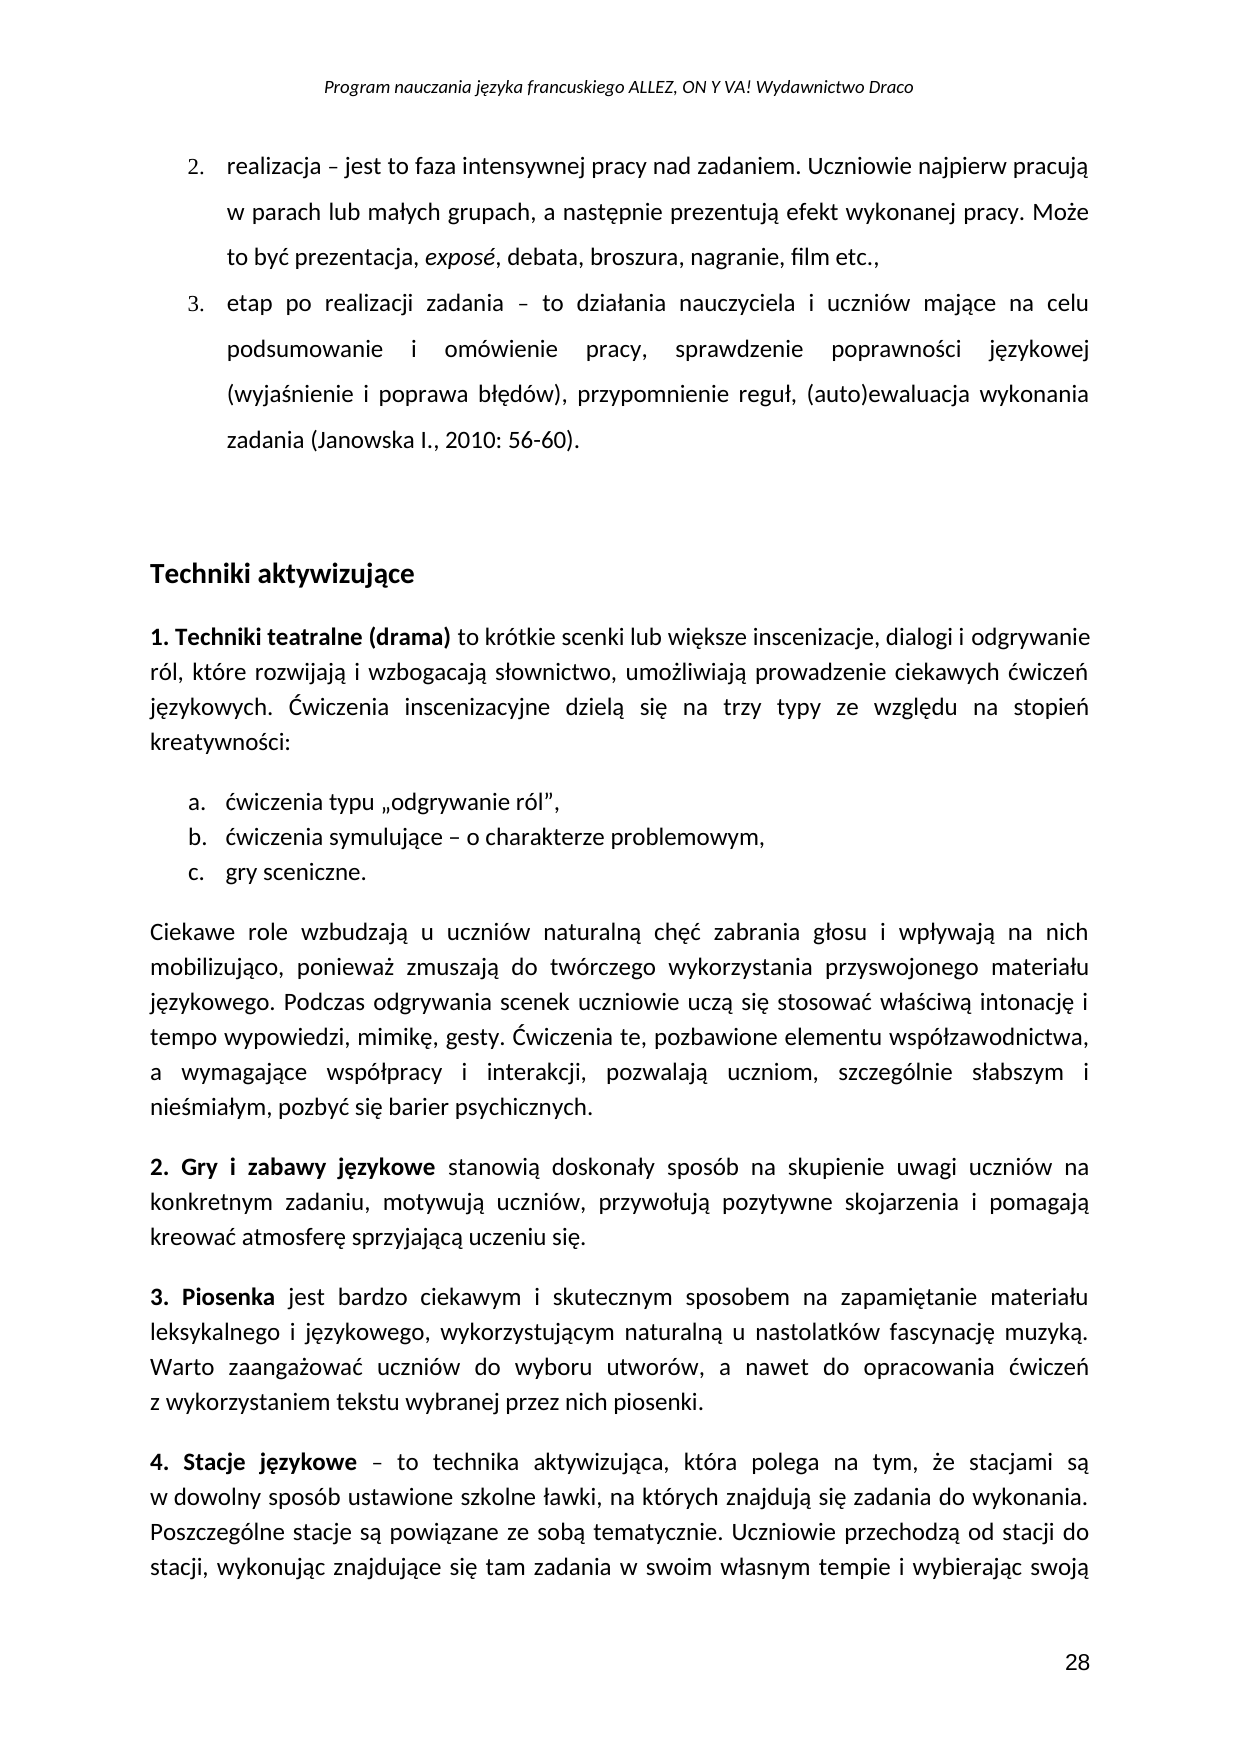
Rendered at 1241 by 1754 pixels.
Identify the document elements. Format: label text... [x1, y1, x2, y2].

list ćwiczenia symulujące – o charakterze problemowym, [188, 821, 1090, 852]
text 1. Techniki teatralne (drama) to krótkie scenki lub większe inscenizacje, dialogi i odgrywanie ról, które rozwijają i wzbogacają słownictwo, umożliwiają prowadzenie ciekawych ćwiczeń językowych. Ćwiczenia inscenizacyjne dzielą się na trzy typy ze względu na stopień kreatywności: [150, 621, 1090, 757]
list gry sceniczne. [188, 856, 1090, 887]
text Ciekawe role wzbudzają u uczniów naturalną chęć zabrania głosu i wpływają na nich mobilizująco, ponieważ zmuszają do twórczego wykorzystania przyswojonego materiału językowego. Podczas odgrywania scenek uczniowie uczą się stosować właściwą intonację i tempo wypowiedzi, mimikę, gesty. Ćwiczenia te, pozbawione elementu współzawodnictwa, a wymagające współpracy i interakcji, pozwalają uczniom, szczególnie słabszym i nieśmiałym, pozbyć się barier psychicznych. [150, 916, 1090, 1122]
list etap po realizacji zadania – to działania nauczyciela i uczniów mające na celu podsumowanie i omówienie pracy, sprawdzenie poprawności językowej (wyjaśnienie i poprawa błędów), przypomnienie reguł, (auto)ewaluacja wykonania zadania (Janowska I., 2010: 56-60). [187, 287, 1090, 455]
list ćwiczenia typu „odgrywanie ról”, [188, 786, 1090, 817]
text 3. Piosenka jest bardzo ciekawym i skutecznym sposobem na zapamiętanie materiału leksykalnego i językowego, wykorzystującym naturalną u nastolatków fascynację muzyką. Warto zaangażować uczniów do wyboru utworów, a nawet do opracowania ćwiczeń z wykorzystaniem tekstu wybranej przez nich piosenki. [150, 1281, 1090, 1417]
text Techniki aktywizujące [150, 555, 1046, 591]
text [150, 1446, 1090, 1582]
list realizacja – jest to faza intensywnej pracy nad zadaniem. Uczniowie najpierw pracują w parach lub małych grupach, a następnie prezentują efekt wykonanej pracy. Może to być prezentacja, exposé, debata, broszura, nagranie, film etc., [187, 150, 1090, 272]
text 2. Gry i zabawy językowe stanowią doskonały sposób na skupienie uwagi uczniów na konkretnym zadaniu, motywują uczniów, przywołują pozytywne skojarzenia i pomagają kreować atmosferę sprzyjającą uczeniu się. [150, 1151, 1090, 1252]
